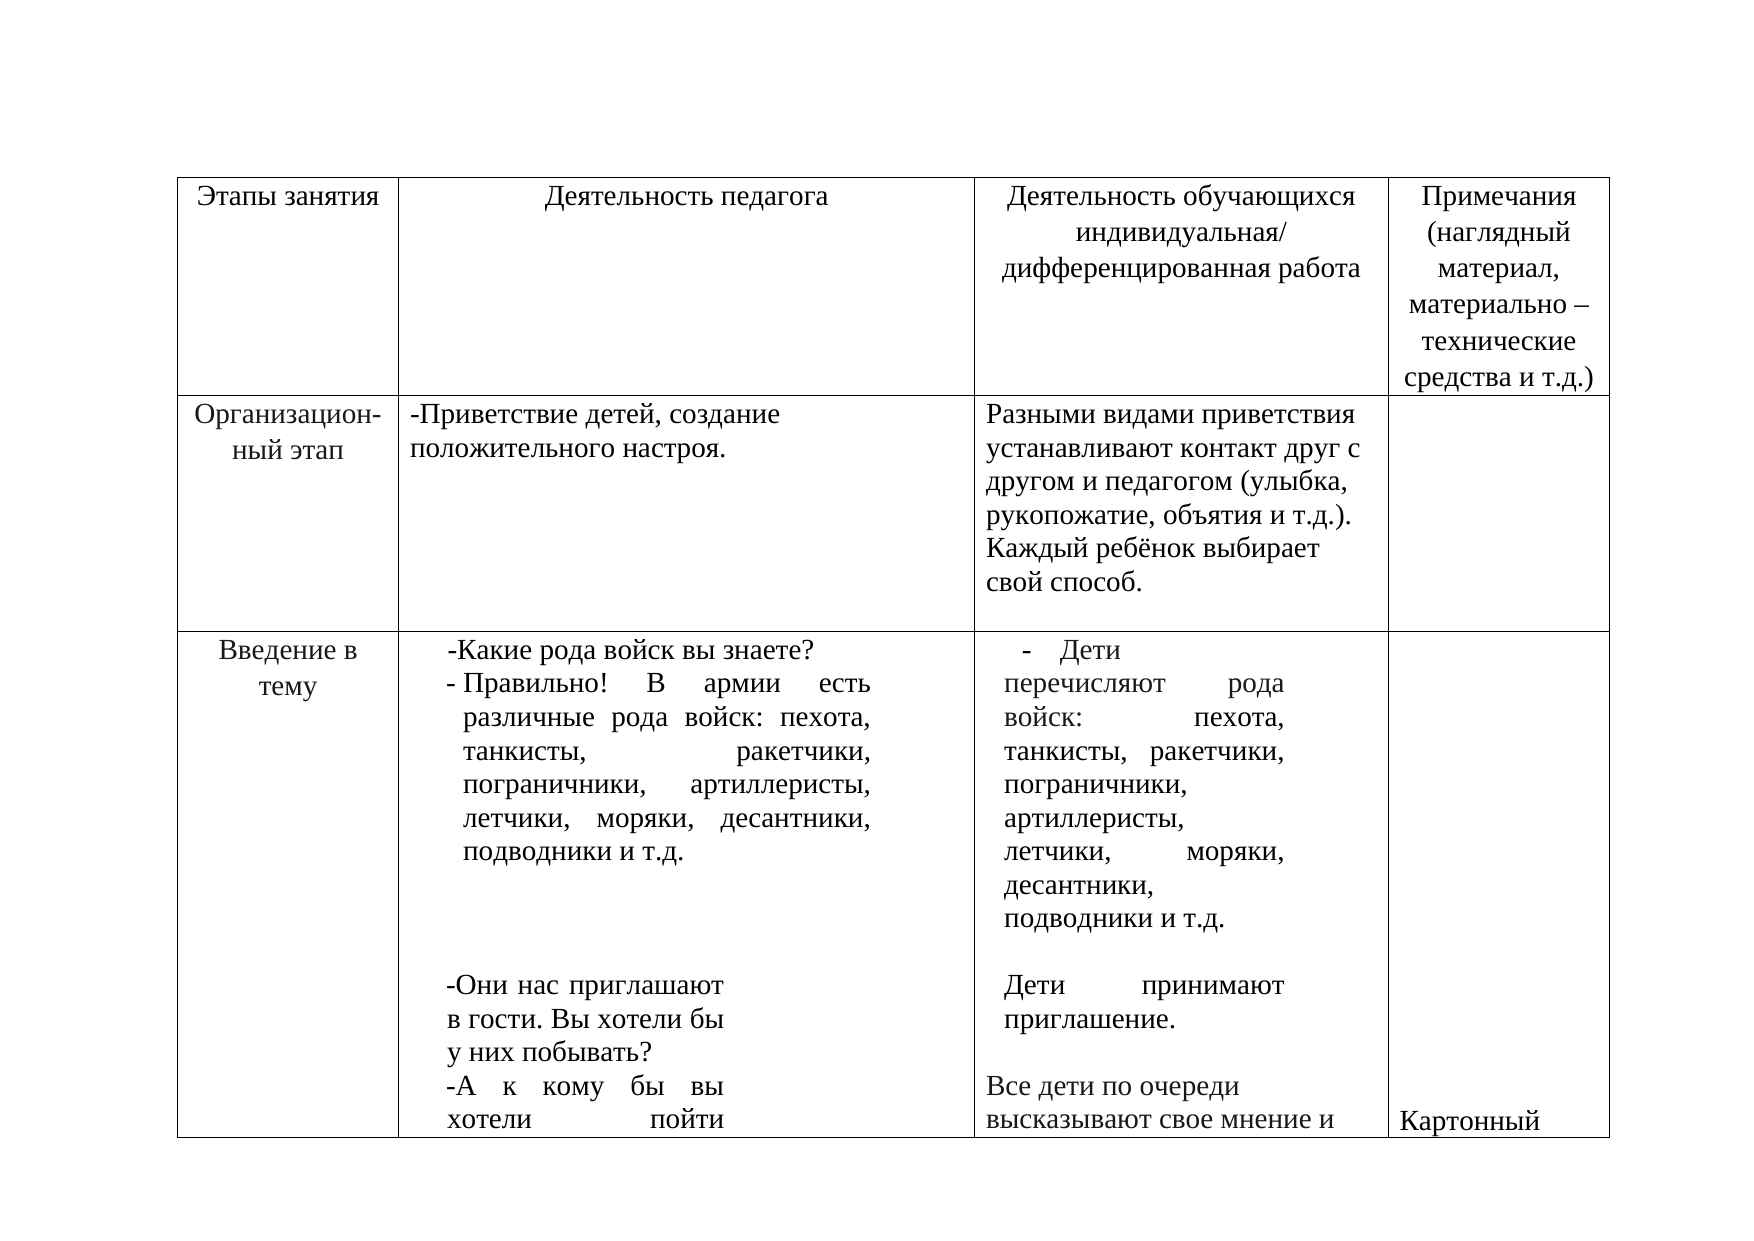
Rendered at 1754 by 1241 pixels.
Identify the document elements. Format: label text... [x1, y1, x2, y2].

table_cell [399, 632, 974, 1137]
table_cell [975, 632, 1388, 1137]
table_header Деятельность обучающихся индивидуальная/ дифференцированная работа [975, 178, 1388, 395]
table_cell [1389, 632, 1609, 1137]
table_header Деятельность педагога [399, 178, 974, 395]
table_cell Введение в тему [178, 632, 398, 1137]
table_cell Организацион-ный этап [178, 396, 398, 631]
table_header Примечания (наглядный материал, материально – технические средства и т.д.) [1389, 178, 1609, 395]
table_cell -Приветствие детей, создание положительного настроя. [399, 396, 974, 631]
table_header Этапы занятия [178, 178, 398, 395]
table_cell [1389, 396, 1609, 631]
table_cell Разными видами приветствия устанавливают контакт друг с другом и педагогом (улыбка, рукопожатие, объятия и т.д.). Каждый ребёнок выбирает свой способ. [975, 396, 1388, 631]
